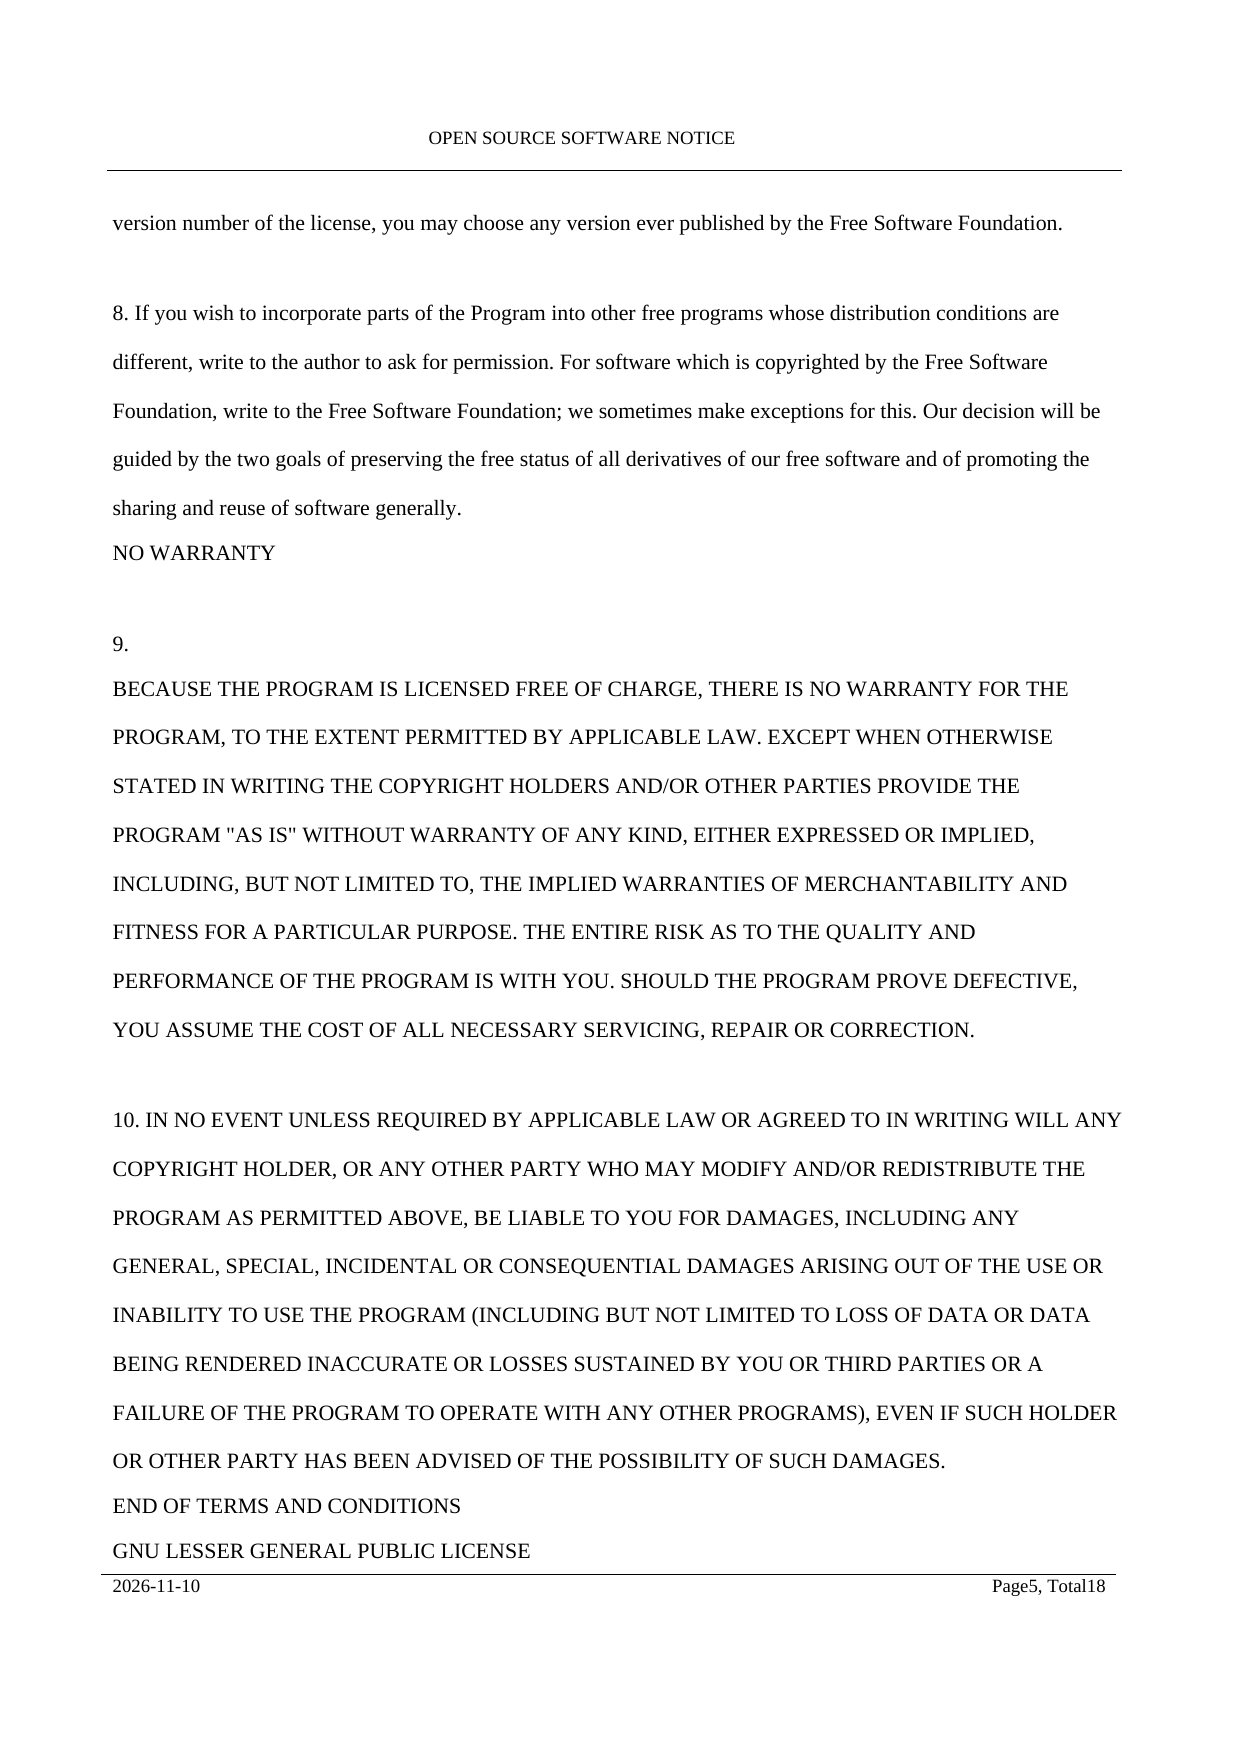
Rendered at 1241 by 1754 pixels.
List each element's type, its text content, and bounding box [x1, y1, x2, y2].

text NO WARRANTY [112, 537, 1128, 569]
text 8. If you wish to incorporate parts of the Program into other free programs whose distribution conditions are different, write to the author to ask for permission. For software which is copyrighted by the Free Software Foundation, write to the Free Software Foundation; we sometimes make exceptions for this. Our decision will be guided by the two goals of preserving the free status of all derivatives of our free software and of promoting the sharing and reuse of software generally. [112, 297, 1128, 524]
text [112, 206, 1128, 239]
text GNU LESSER GENERAL PUBLIC LICENSE [112, 1535, 1128, 1567]
text 10. IN NO EVENT UNLESS REQUIRED BY APPLICABLE LAW OR AGREED TO IN WRITING WILL ANY COPYRIGHT HOLDER, OR ANY OTHER PARTY WHO MAY MODIFY AND/OR REDISTRIBUTE THE PROGRAM AS PERMITTED ABOVE, BE LIABLE TO YOU FOR DAMAGES, INCLUDING ANY GENERAL, SPECIAL, INCIDENTAL OR CONSEQUENTIAL DAMAGES ARISING OUT OF THE USE OR INABILITY TO USE THE PROGRAM (INCLUDING BUT NOT LIMITED TO LOSS OF DATA OR DATA BEING RENDERED INACCURATE OR LOSSES SUSTAINED BY YOU OR THIRD PARTIES OR A FAILURE OF THE PROGRAM TO OPERATE WITH ANY OTHER PROGRAMS), EVEN IF SUCH HOLDER OR OTHER PARTY HAS BEEN ADVISED OF THE POSSIBILITY OF SUCH DAMAGES. [112, 1103, 1128, 1477]
text BECAUSE THE PROGRAM IS LICENSED FREE OF CHARGE, THERE IS NO WARRANTY FOR THE PROGRAM, TO THE EXTENT PERMITTED BY APPLICABLE LAW. EXCEPT WHEN OTHERWISE STATED IN WRITING THE COPYRIGHT HOLDERS AND/OR OTHER PARTIES PROVIDE THE PROGRAM "AS IS" WITHOUT WARRANTY OF ANY KIND, EITHER EXPRESSED OR IMPLIED, INCLUDING, BUT NOT LIMITED TO, THE IMPLIED WARRANTIES OF MERCHANTABILITY AND FITNESS FOR A PARTICULAR PURPOSE. THE ENTIRE RISK AS TO THE QUALITY AND PERFORMANCE OF THE PROGRAM IS WITH YOU. SHOULD THE PROGRAM PROVE DEFECTIVE, YOU ASSUME THE COST OF ALL NECESSARY SERVICING, REPAIR OR CORRECTION. [112, 672, 1128, 1046]
text 9. [112, 627, 1128, 659]
text END OF TERMS AND CONDITIONS [112, 1490, 1128, 1522]
